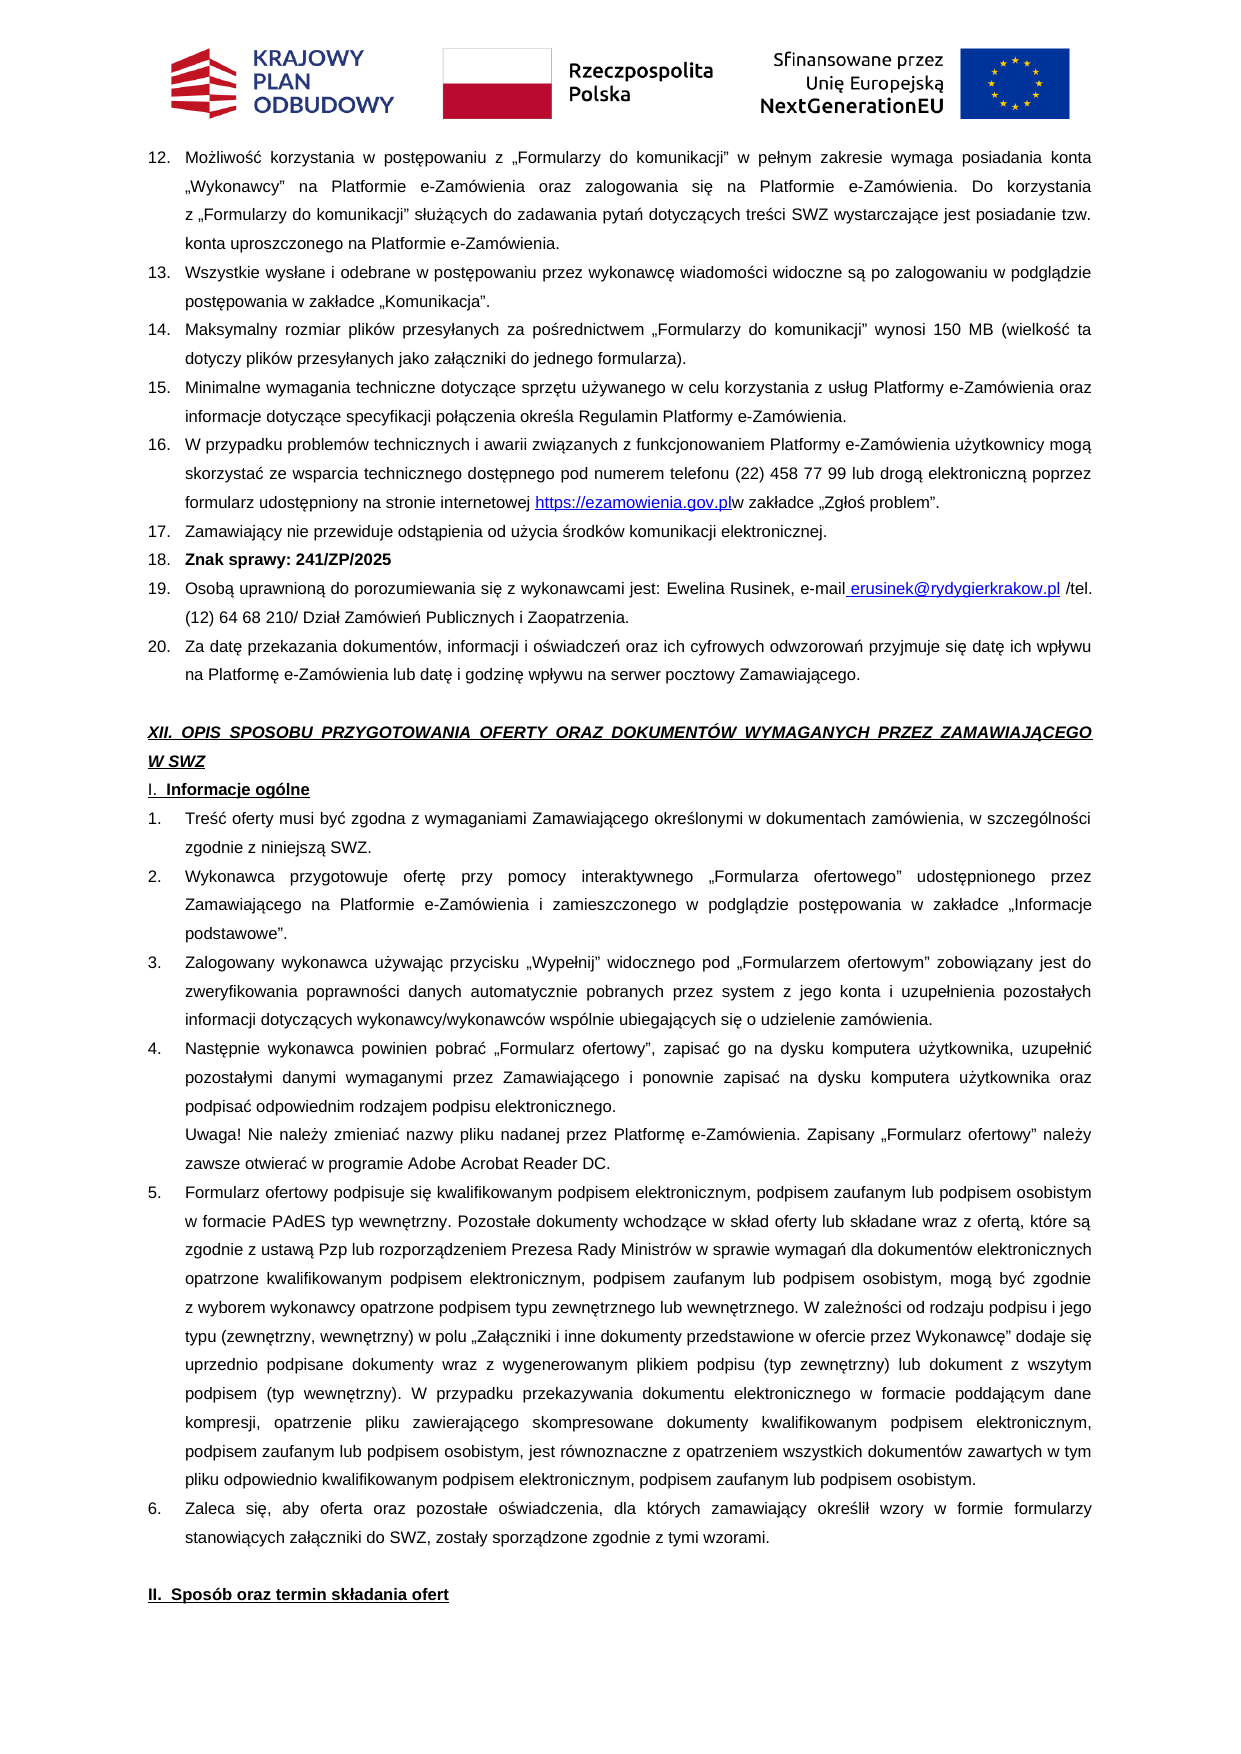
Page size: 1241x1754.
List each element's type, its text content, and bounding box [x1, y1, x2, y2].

list Możliwość korzystania w postępowaniu z „Formularzy do komunikacji” w pełnym zakresie wymaga posiadania konta „Wykonawcy” na Platformie e-Zamówienia oraz zalogowania się na Platformie e-Zamówienia. Do korzystania z „Formularzy do komunikacji” służących do zadawania pytań dotyczących treści SWZ wystarczające jest posiadanie tzw. konta uproszczonego na Platformie e-Zamówienia. [148, 148, 1093, 253]
list Formularz ofertowy podpisuje się kwalifikowanym podpisem elektronicznym, podpisem zaufanym lub podpisem osobistym w formacie PAdES typ wewnętrzny. Pozostałe dokumenty wchodzące w skład oferty lub składane wraz z ofertą, które są zgodnie z ustawą Pzp lub rozporządzeniem Prezesa Rady Ministrów w sprawie wymagań dla dokumentów elektronicznych opatrzone kwalifikowanym podpisem elektronicznym, podpisem zaufanym lub podpisem osobistym, mogą być zgodnie z wyborem wykonawcy opatrzone podpisem typu zewnętrznego lub wewnętrznego. W zależności od rodzaju podpisu i jego typu (zewnętrzny, wewnętrzny) w polu „Załączniki i inne dokumenty przedstawione w ofercie przez Wykonawcę” dodaje się uprzednio podpisane dokumenty wraz z wygenerowanym plikiem podpisu (typ zewnętrzny) lub dokument z wszytym podpisem (typ wewnętrzny). W przypadku przekazywania dokumentu elektronicznego w formacie poddającym dane kompresji, opatrzenie pliku zawierającego skompresowane dokumenty kwalifikowanym podpisem elektronicznym, podpisem zaufanym lub podpisem osobistym, jest równoznaczne z opatrzeniem wszystkich dokumentów zawartych w tym pliku odpowiednio kwalifikowanym podpisem elektronicznym, podpisem zaufanym lub podpisem osobistym. [148, 1183, 1093, 1489]
list W przypadku problemów technicznych i awarii związanych z funkcjonowaniem Platformy e-Zamówienia użytkownicy mogą skorzystać ze wsparcia technicznego dostępnego pod numerem telefonu (22) 458 77 99 lub drogą elektroniczną poprzez formularz udostępniony na stronie internetowej https://ezamowienia.gov.plw zakładce „Zgłoś problem”. [148, 435, 1093, 512]
list Następnie wykonawca powinien pobrać „Formularz ofertowy”, zapisać go na dysku komputera użytkownika, uzupełnić pozostałymi danymi wymaganymi przez Zamawiającego i ponownie zapisać na dysku komputera użytkownika oraz podpisać odpowiednim rodzajem podpisu elektronicznego. [148, 1039, 1093, 1116]
picture [147, 25, 1093, 142]
text XII. OPIS SPOSOBU PRZYGOTOWANIA OFERTY ORAZ DOKUMENTÓW WYMAGANYCH PRZEZ ZAMAWIAJĄCEGO W SWZ [148, 723, 1093, 739]
list Zaleca się, aby oferta oraz pozostałe oświadczenia, dla których zamawiający określił wzory w formie formularzy stanowiących załączniki do SWZ, zostały sporządzone zgodnie z tymi wzorami. [148, 1499, 1093, 1547]
text II. Sposób oraz termin składania ofert [148, 1585, 1093, 1604]
list Maksymalny rozmiar plików przesyłanych za pośrednictwem „Formularzy do komunikacji” wynosi 150 MB (wielkość ta dotyczy plików przesyłanych jako załączniki do jednego formularza). [148, 320, 1093, 368]
list Wykonawca przygotowuje ofertę przy pomocy interaktywnego „Formularza ofertowego” udostępnionego przez Zamawiającego na Platformie e-Zamówienia i zamieszczonego w podglądzie postępowania w zakładce „Informacje podstawowe”. [148, 866, 1093, 943]
list Zalogowany wykonawca używając przycisku „Wypełnij” widocznego pod „Formularzem ofertowym” zobowiązany jest do zweryfikowania poprawności danych automatycznie pobranych przez system z jego konta i uzupełnienia pozostałych informacji dotyczących wykonawcy/wykonawców wspólnie ubiegających się o udzielenie zamówienia. [148, 953, 1093, 1029]
list Znak sprawy: 241/ZP/2025 [148, 550, 1093, 569]
text XII. OPIS SPOSOBU PRZYGOTOWANIA OFERTY ORAZ DOKUMENTÓW WYMAGANYCH PRZEZ ZAMAWIAJĄCEGO W SWZ [148, 740, 1093, 771]
list Za datę przekazania dokumentów, informacji i oświadczeń oraz ich cyfrowych odwzorowań przyjmuje się datę ich wpływu na Platformę e-Zamówienia lub datę i godzinę wpływu na serwer pocztowy Zamawiającego. [148, 636, 1093, 684]
list Zamawiający nie przewiduje odstąpienia od użycia środków komunikacji elektronicznej. [148, 521, 1093, 541]
list Minimalne wymagania techniczne dotyczące sprzętu używanego w celu korzystania z usług Platformy e-Zamówienia oraz informacje dotyczące specyfikacji połączenia określa Regulamin Platformy e-Zamówienia. [148, 378, 1093, 426]
list Treść oferty musi być zgodna z wymaganiami Zamawiającego określonymi w dokumentach zamówienia, w szczególności zgodnie z niniejszą SWZ. [148, 809, 1093, 857]
list Osobą uprawnioną do porozumiewania się z wykonawcami jest: Ewelina Rusinek, e-mail erusinek@rydygierkrakow.pl /tel. (12) 64 68 210/ Dział Zamówień Publicznych i Zaopatrzenia. [148, 579, 1093, 627]
list Wszystkie wysłane i odebrane w postępowaniu przez wykonawcę wiadomości widoczne są po zalogowaniu w podglądzie postępowania w zakładce „Komunikacja”. [148, 263, 1093, 311]
text I. Informacje ogólne [148, 780, 1093, 799]
list Uwaga! Nie należy zmieniać nazwy pliku nadanej przez Platformę e-Zamówienia. Zapisany „Formularz ofertowy” należy zawsze otwierać w programie Adobe Acrobat Reader DC. [185, 1125, 1093, 1173]
